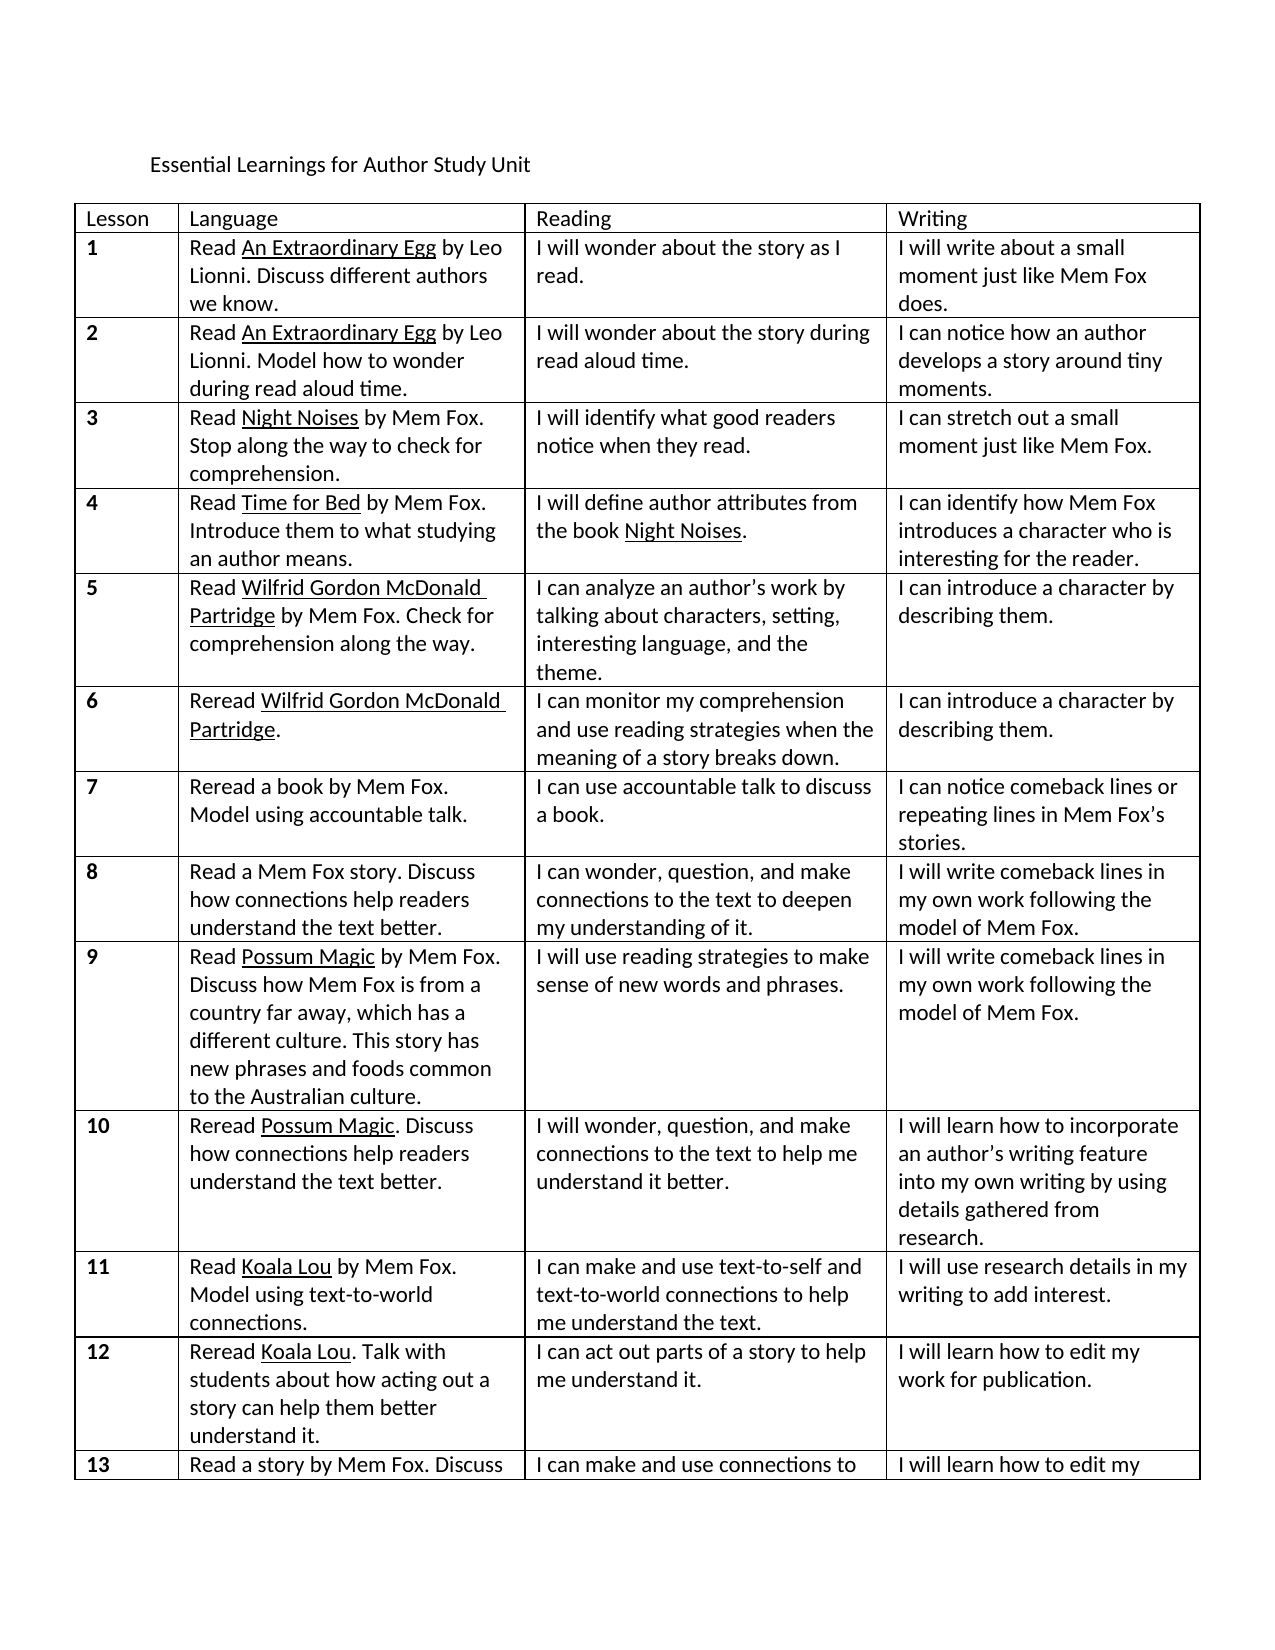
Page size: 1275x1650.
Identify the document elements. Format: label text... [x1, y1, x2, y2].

table_cell Read Night Noises by Mem Fox. Stop along the way to check for comprehension. [179, 403, 524, 487]
table_cell I will wonder about the story during read aloud time. [526, 318, 886, 402]
table_cell Reread Koala Lou. Talk with students about how acting out a story can help them better understand it. [179, 1338, 524, 1449]
table_cell Read Possum Magic by Mem Fox. Discuss how Mem Fox is from a country far away, which has a different culture. This story has new phrases and foods common to the Australian culture. [179, 942, 524, 1110]
table_cell 2 [76, 318, 178, 402]
table_cell 13 [76, 1451, 178, 1478]
text Essential Learnings for Author Study Unit [150, 150, 1125, 178]
table_cell I can notice how an author develops a story around tiny moments. [887, 318, 1199, 402]
table_cell I can make and use text-to-self and text-to-world connections to help me understand the text. [526, 1252, 886, 1336]
table_cell I can analyze an author’s work by talking about characters, setting, interesting language, and the theme. [526, 574, 886, 686]
table_header Language [179, 204, 524, 232]
table_cell I can monitor my comprehension and use reading strategies when the meaning of a story breaks down. [526, 687, 886, 771]
table_cell 12 [76, 1338, 178, 1449]
table_header Writing [887, 204, 1199, 232]
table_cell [526, 1451, 886, 1478]
table_cell I can identify how Mem Fox introduces a character who is interesting for the reader. [887, 489, 1199, 572]
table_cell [887, 1451, 1199, 1478]
table_cell I will define author attributes from the book Night Noises. [526, 489, 886, 572]
table_header Reading [526, 204, 886, 232]
table_cell Reread a book by Mem Fox. Model using accountable talk. [179, 772, 524, 856]
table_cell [179, 1451, 524, 1478]
table_cell I can stretch out a small moment just like Mem Fox. [887, 403, 1199, 487]
table_cell I will learn how to edit my work for publication. [887, 1338, 1199, 1449]
table_cell 9 [76, 942, 178, 1110]
table_cell 7 [76, 772, 178, 856]
table_cell I will write comeback lines in my own work following the model of Mem Fox. [887, 942, 1199, 1110]
table_cell 11 [76, 1252, 178, 1336]
table_cell 1 [76, 233, 178, 317]
table_cell 5 [76, 574, 178, 686]
table_cell 6 [76, 687, 178, 771]
table_cell 4 [76, 489, 178, 572]
table_cell I will identify what good readers notice when they read. [526, 403, 886, 487]
table_header Lesson [76, 204, 178, 232]
table_cell I can wonder, question, and make connections to the text to deepen my understanding of it. [526, 857, 886, 941]
table_cell I will write about a small moment just like Mem Fox does. [887, 233, 1199, 317]
table_cell I can introduce a character by describing them. [887, 687, 1199, 771]
table_cell I will learn how to incorporate an author’s writing feature into my own writing by using details gathered from research. [887, 1111, 1199, 1251]
table_cell I can notice comeback lines or repeating lines in Mem Fox’s stories. [887, 772, 1199, 856]
table_cell Read Koala Lou by Mem Fox. Model using text-to-world connections. [179, 1252, 524, 1336]
table_cell Read An Extraordinary Egg by Leo Lionni. Discuss different authors we know. [179, 233, 524, 317]
table_cell Read a Mem Fox story. Discuss how connections help readers understand the text better. [179, 857, 524, 941]
table_cell I can act out parts of a story to help me understand it. [526, 1338, 886, 1449]
table_cell I can introduce a character by describing them. [887, 574, 1199, 686]
table_cell Read Wilfrid Gordon McDonald Partridge by Mem Fox. Check for comprehension along the way. [179, 574, 524, 686]
table_cell I will use reading strategies to make sense of new words and phrases. [526, 942, 886, 1110]
table_cell I can use accountable talk to discuss a book. [526, 772, 886, 856]
table_cell Read Time for Bed by Mem Fox. Introduce them to what studying an author means. [179, 489, 524, 572]
table_cell Reread Possum Magic. Discuss how connections help readers understand the text better. [179, 1111, 524, 1251]
table_cell I will write comeback lines in my own work following the model of Mem Fox. [887, 857, 1199, 941]
table_cell 3 [76, 403, 178, 487]
table_cell 8 [76, 857, 178, 941]
table_cell 10 [76, 1111, 178, 1251]
table_cell I will wonder about the story as I read. [526, 233, 886, 317]
table_cell I will use research details in my writing to add interest. [887, 1252, 1199, 1336]
table_cell Reread Wilfrid Gordon McDonald Partridge. [179, 687, 524, 771]
table_cell Read An Extraordinary Egg by Leo Lionni. Model how to wonder during read aloud time. [179, 318, 524, 402]
table_cell I will wonder, question, and make connections to the text to help me understand it better. [526, 1111, 886, 1251]
